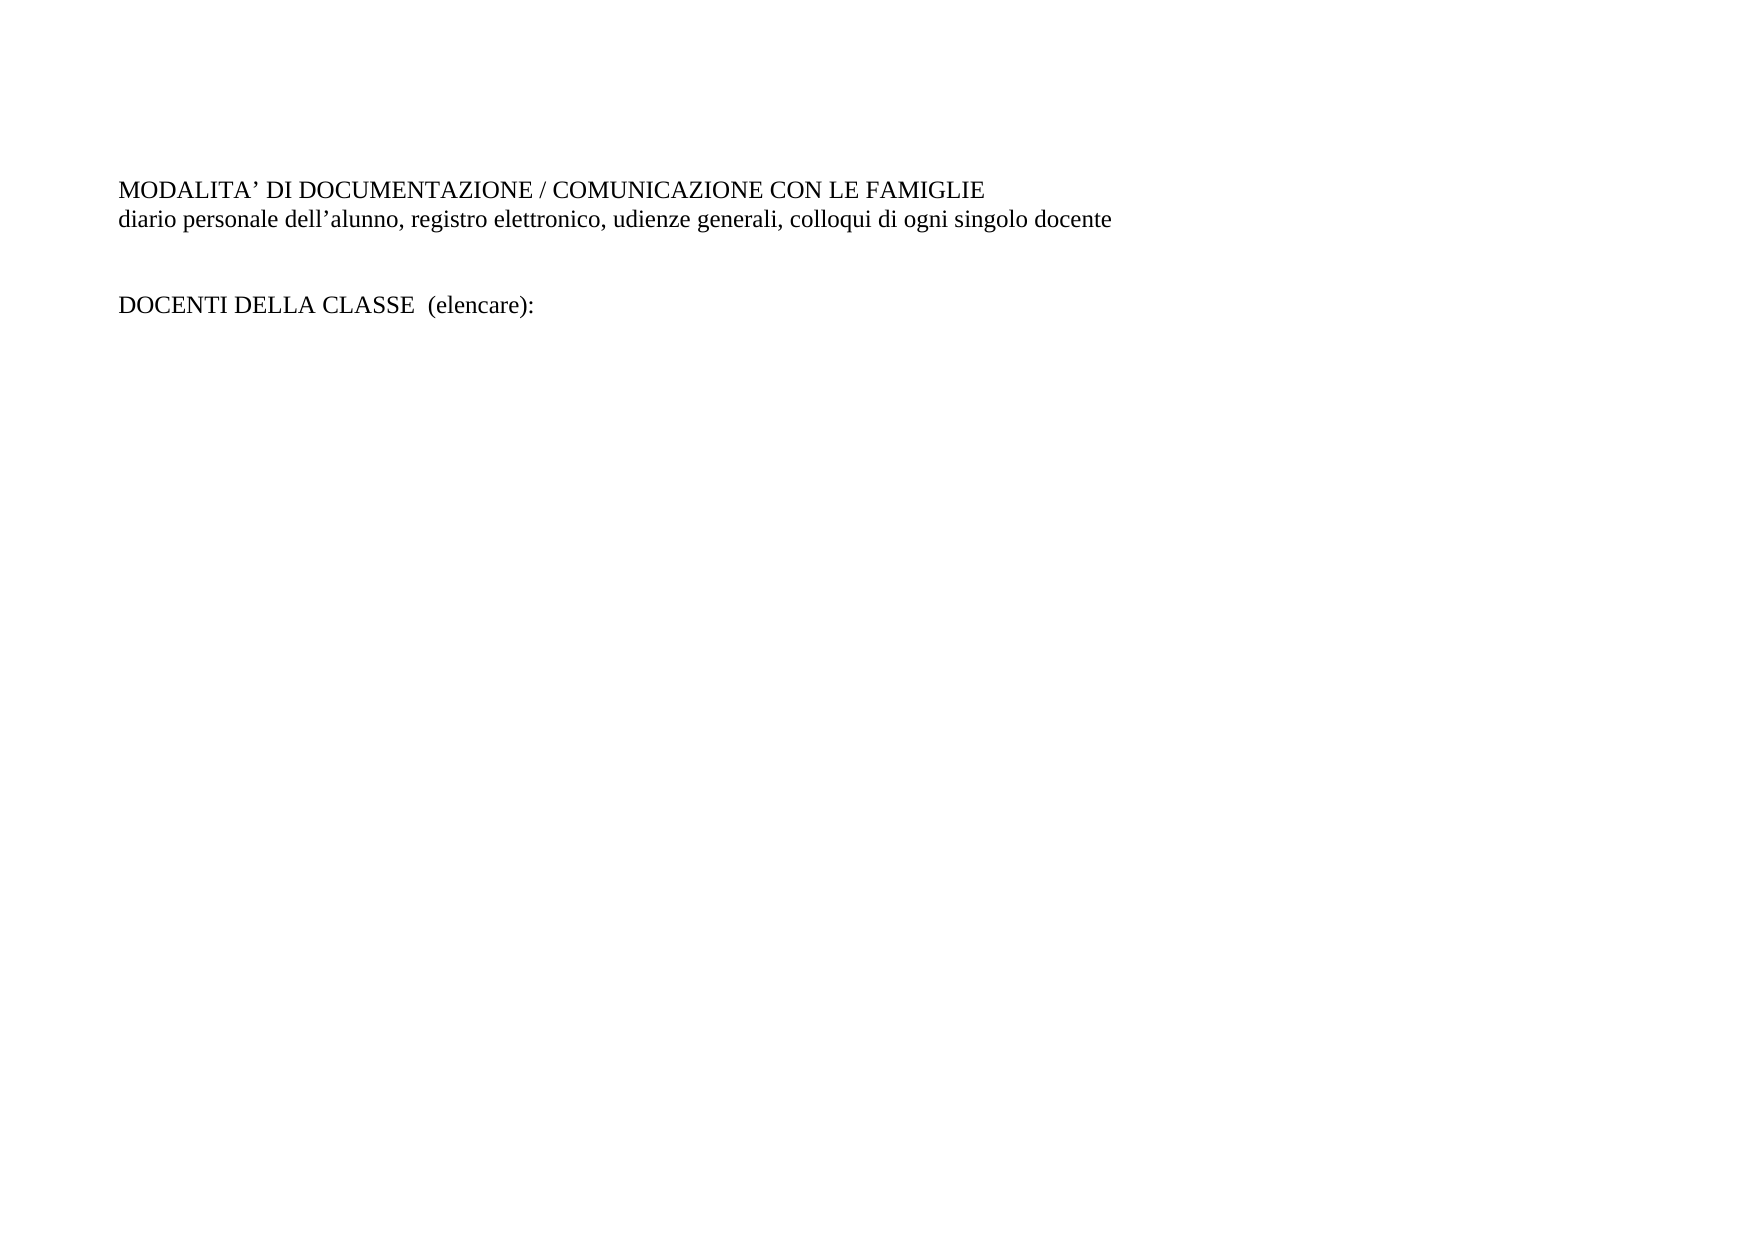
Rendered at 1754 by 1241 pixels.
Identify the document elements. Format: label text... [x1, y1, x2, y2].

text diario personale dell’alunno, registro elettronico, udienze generali, colloqui di ogni singolo docente [118, 204, 1636, 233]
text MODALITA’ DI DOCUMENTAZIONE / COMUNICAZIONE CON LE FAMIGLIE [118, 176, 1636, 204]
text DOCENTI DELLA CLASSE (elencare): [118, 291, 1636, 319]
